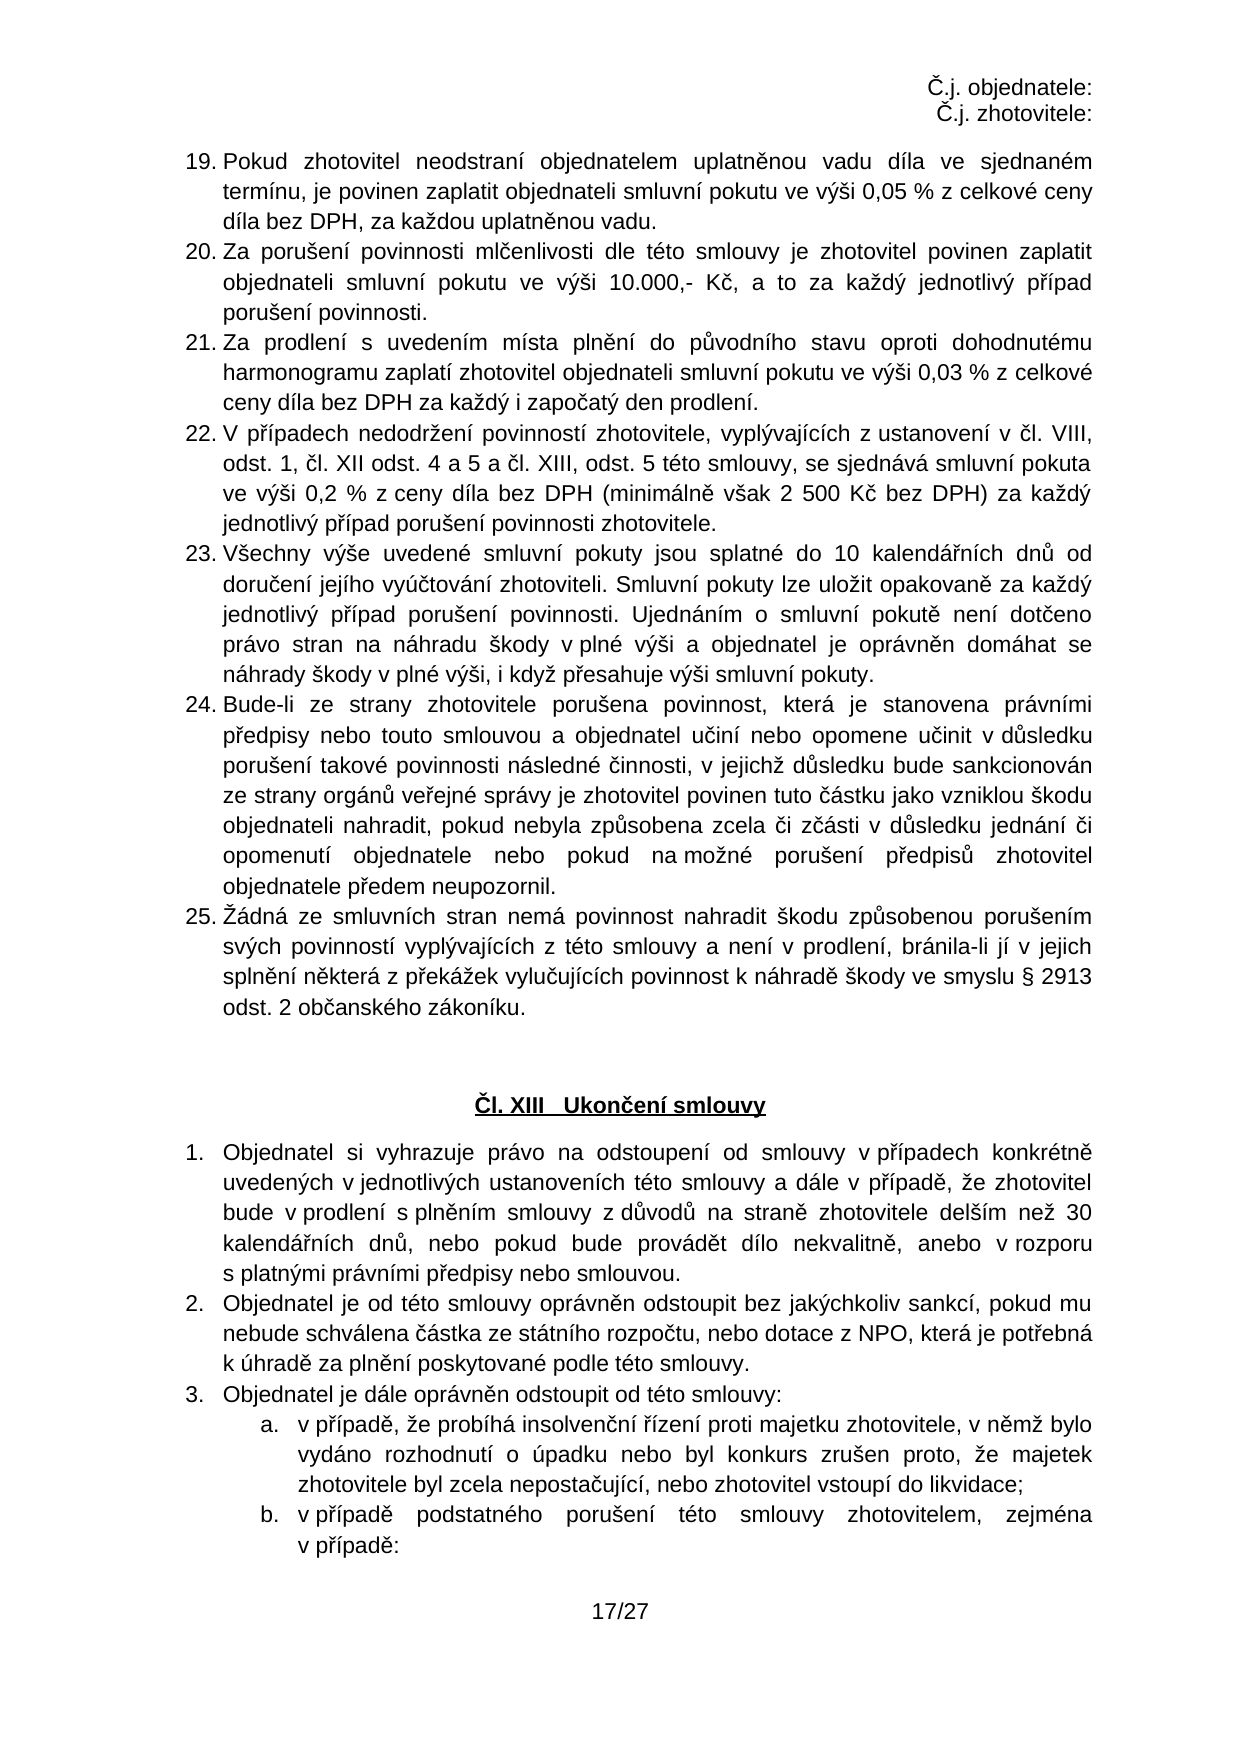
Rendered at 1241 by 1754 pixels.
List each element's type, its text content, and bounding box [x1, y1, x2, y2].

list Za prodlení s uvedením místa plnění do původního stavu oproti dohodnutému harmonogramu zaplatí zhotovitel objednateli smluvní pokutu ve výši 0,03 % z celkové ceny díla bez DPH za každý i započatý den prodlení. [185, 329, 1093, 416]
list Bude-li ze strany zhotovitele porušena povinnost, která je stanovena právními předpisy nebo touto smlouvou a objednatel učiní nebo opomene učinit v důsledku porušení takové povinnosti následné činnosti, v jejichž důsledku bude sankcionován ze strany orgánů veřejné správy je zhotovitel povinen tuto částku jako vzniklou škodu objednateli nahradit, pokud nebyla způsobena zcela či zčásti v důsledku jednání či opomenutí objednatele nebo pokud na možné porušení předpisů zhotovitel objednatele předem neupozornil. [185, 691, 1093, 899]
list Objednatel je od této smlouvy oprávněn odstoupit bez jakýchkoliv sankcí, pokud mu nebude schválena částka ze státního rozpočtu, nebo dotace z NPO, která je potřebná k úhradě za plnění poskytované podle této smlouvy. [185, 1290, 1093, 1377]
list Pokud zhotovitel neodstraní objednatelem uplatněnou vadu díla ve sjednaném termínu, je povinen zaplatit objednateli smluvní pokutu ve výši 0,05 % z celkové ceny díla bez DPH, za každou uplatněnou vadu. [185, 148, 1093, 234]
list V případech nedodržení povinností zhotovitele, vyplývajících z ustanovení v čl. VIII, odst. 1, čl. XII odst. 4 a 5 a čl. XIII, odst. 5 této smlouvy, se sjednává smluvní pokuta ve výši 0,2 % z ceny díla bez DPH (minimálně však 2 500 Kč bez DPH) za každý jednotlivý případ porušení povinnosti zhotovitele. [185, 419, 1093, 536]
text Čl. XIII Ukončení smlouvy [148, 1092, 1093, 1118]
list Objednatel si vyhrazuje právo na odstoupení od smlouvy v případech konkrétně uvedených v jednotlivých ustanoveních této smlouvy a dále v případě, že zhotovitel bude v prodlení s plněním smlouvy z důvodů na straně zhotovitele delším než 30 kalendářních dnů, nebo pokud bude provádět dílo nekvalitně, anebo v rozporu s platnými právními předpisy nebo smlouvou. [185, 1139, 1093, 1286]
list Žádná ze smluvních stran nemá povinnost nahradit škodu způsobenou porušením svých povinností vyplývajících z této smlouvy a není v prodlení, bránila-li jí v jejich splnění některá z překážek vylučujících povinnost k náhradě škody ve smyslu § 2913 odst. 2 občanského zákoníku. [185, 903, 1093, 1020]
list Za porušení povinnosti mlčenlivosti dle této smlouvy je zhotovitel povinen zaplatit objednateli smluvní pokutu ve výši 10.000,- Kč, a to za každý jednotlivý případ porušení povinnosti. [185, 238, 1093, 325]
list Objednatel je dále oprávněn odstoupit od této smlouvy: [185, 1381, 1093, 1407]
list Všechny výše uvedené smluvní pokuty jsou splatné do 10 kalendářních dnů od doručení jejího vyúčtování zhotoviteli. Smluvní pokuty lze uložit opakovaně za každý jednotlivý případ porušení povinnosti. Ujednáním o smluvní pokutě není dotčeno právo stran na náhradu škody v plné výši a objednatel je oprávněn domáhat se náhrady škody v plné výši, i když přesahuje výši smluvní pokuty. [185, 540, 1093, 687]
list v případě, že probíhá insolvenční řízení proti majetku zhotovitele, v němž bylo vydáno rozhodnutí o úpadku nebo byl konkurs zrušen proto, že majetek zhotovitele byl zcela nepostačující, nebo zhotovitel vstoupí do likvidace; [260, 1411, 1093, 1497]
list v případě podstatného porušení této smlouvy zhotovitelem, zejména v případě: [260, 1501, 1093, 1558]
